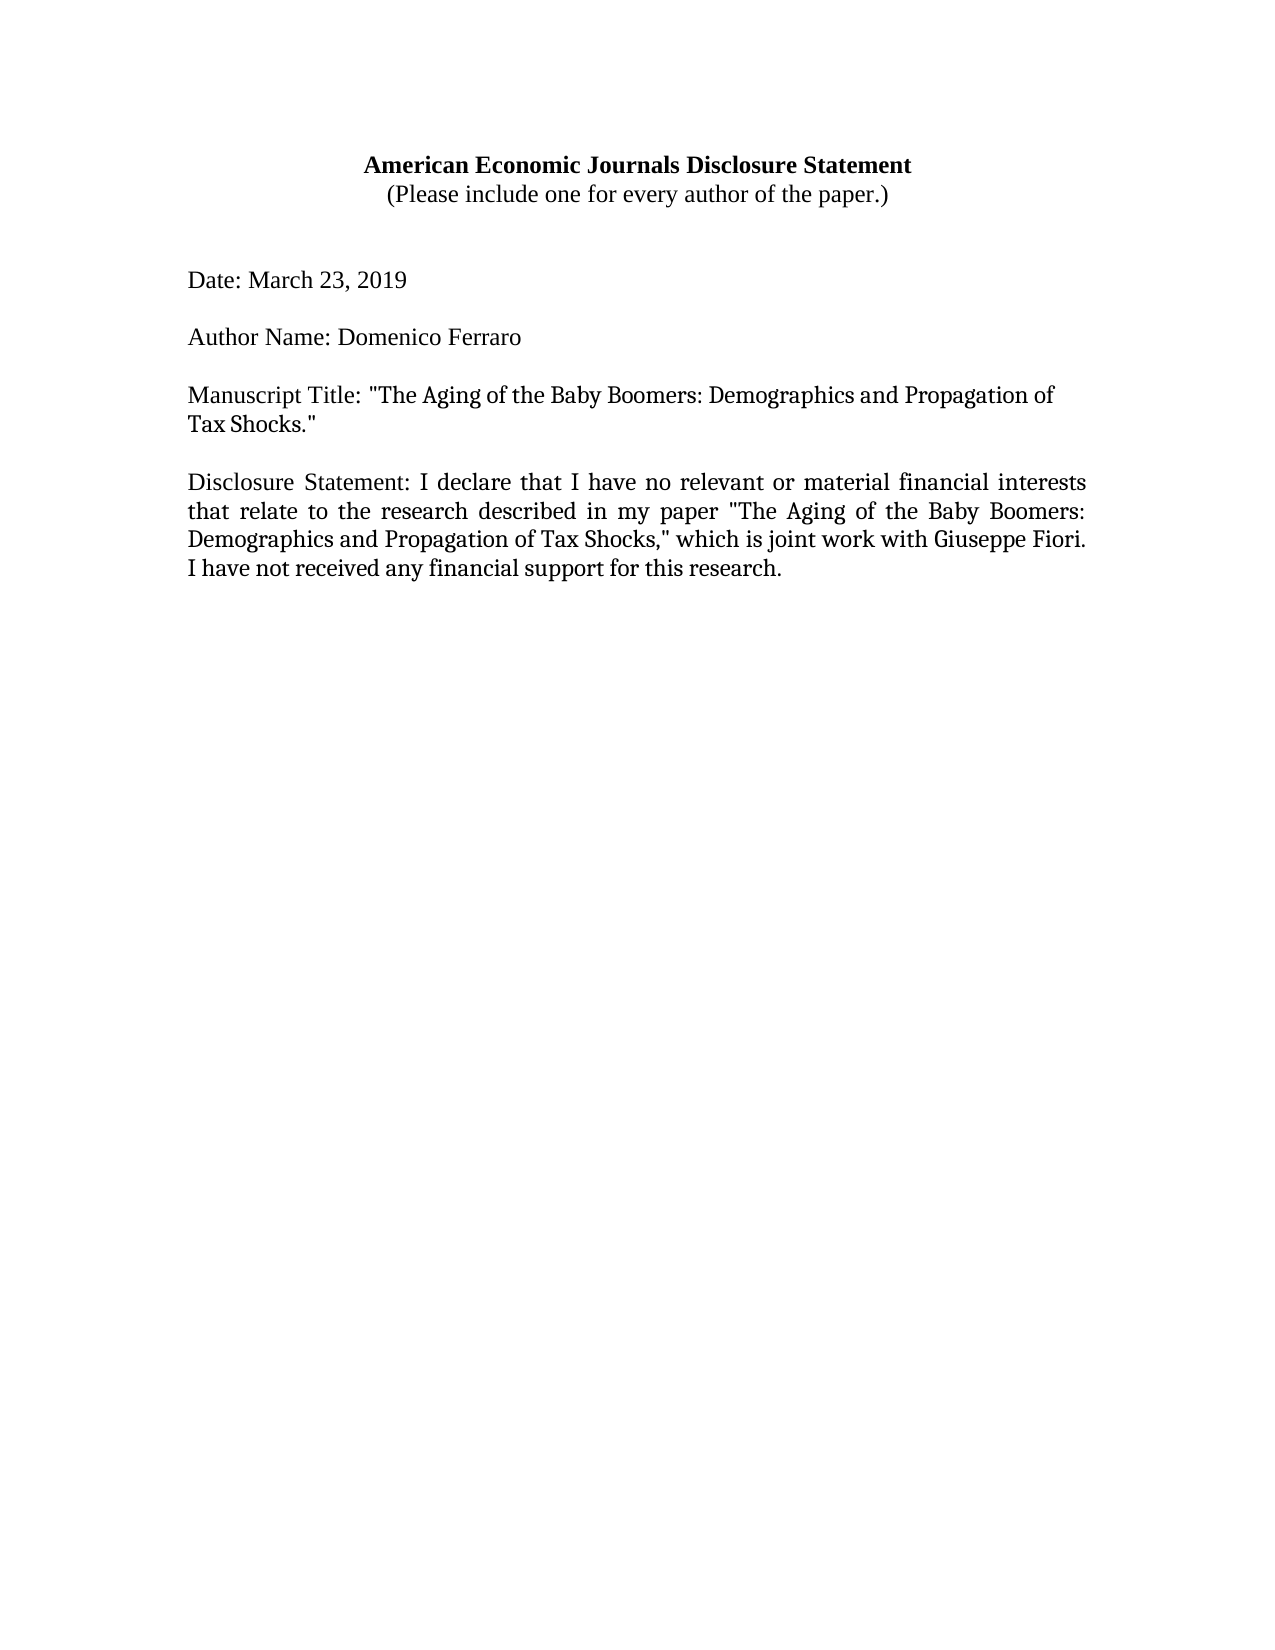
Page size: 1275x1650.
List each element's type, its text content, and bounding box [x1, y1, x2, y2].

text Author Name: Domenico Ferraro [187, 322, 1087, 351]
text Date: March 23, 2019 [187, 265, 1087, 294]
text (Please include one for every author of the paper.) [187, 179, 1087, 207]
text Manuscript Title: "The Aging of the Baby Boomers: Demographics and Propagation of Tax Shocks." [187, 380, 1087, 438]
text American Economic Journals Disclosure Statement [187, 150, 1087, 179]
text Disclosure Statement: I declare that I have no relevant or material financial interests that relate to the research described in my paper "The Aging of the Baby Boomers: Demographics and Propagation of Tax Shocks," which is joint work with Giuseppe Fiori. I have not received any financial support for this research. [187, 467, 1087, 583]
